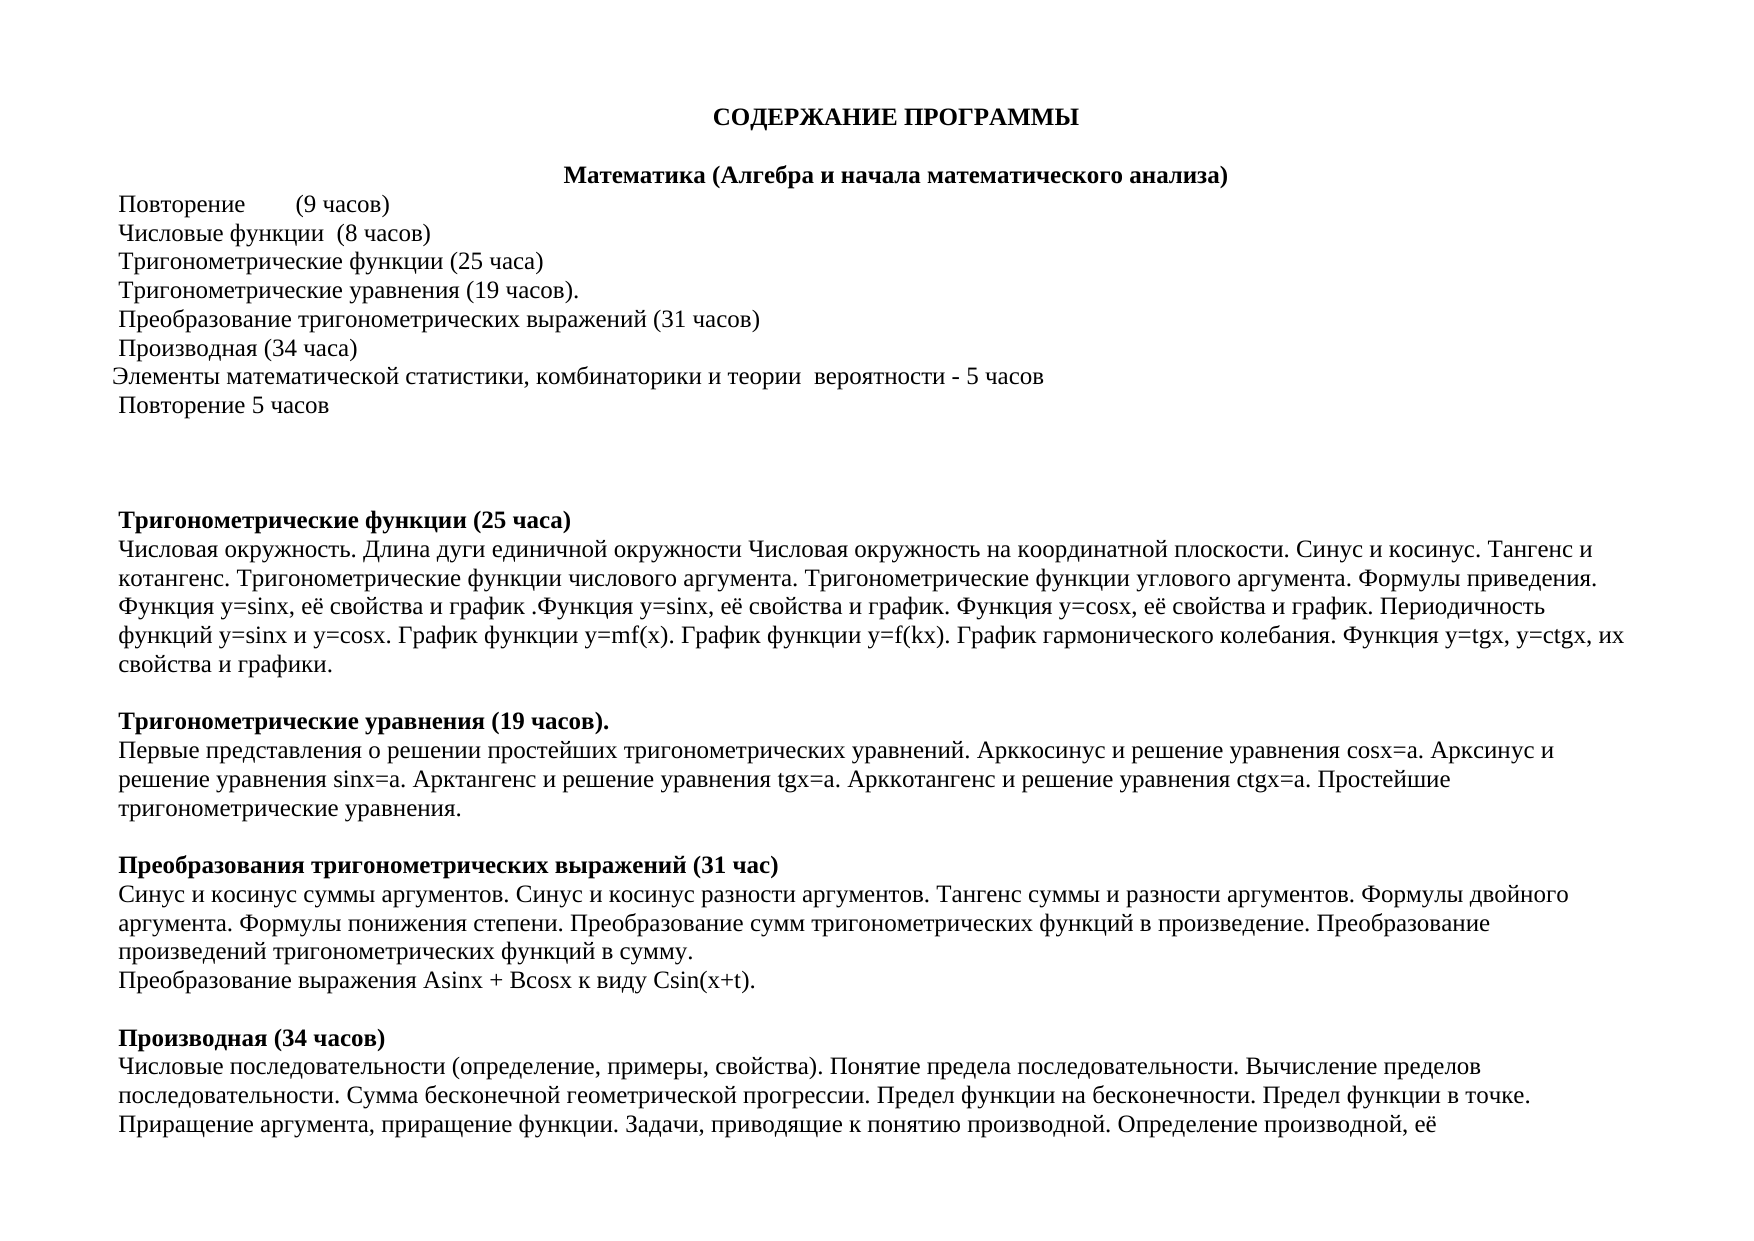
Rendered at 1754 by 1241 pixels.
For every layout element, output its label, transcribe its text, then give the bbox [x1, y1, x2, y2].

text Преобразования тригонометрических выражений (31 час) [118, 850, 1636, 879]
text Синус и косинус суммы аргументов. Синус и косинус разности аргументов. Тангенс суммы и разности аргументов. Формулы двойного аргумента. Формулы понижения степени. Преобразование сумм тригонометрических функций в произведение. Преобразование произведений тригонометрических функций в сумму. [118, 879, 1636, 965]
text Производная (34 часа) [43, 333, 1655, 361]
text СОДЕРЖАНИЕ ПРОГРАММЫ [156, 102, 1636, 131]
text Математика (Алгебра и начала математического анализа) [156, 160, 1636, 189]
text Числовая окружность. Длина дуги единичной окружности Числовая окружность на координатной плоскости. Синус и косинус. Тангенс и котангенс. Тригонометрические функции числового аргумента. Тригонометрические функции углового аргумента. Формулы приведения. Функция y=sinx, её свойства и график .Функция y=sinx, её свойства и график. Функция y=cosx, её свойства и график. Периодичность функций у=sinx и y=cosx. График функции у=mf(x). График функции у=f(kx). График гармонического колебания. Функция у=tgх, у=ctgх, их свойства и графики. [118, 534, 1636, 678]
text Первые представления о решении простейших тригонометрических уравнений. Арккосинус и решение уравнения cosx=a. Арксинус и решение уравнения sinx=a. Арктангенс и решение уравнения tgx=a. Арккотангенс и решение уравнения ctgx=a. Простейшие тригонометрические уравнения. [118, 735, 1636, 821]
text Производная (34 часов) [118, 1023, 1609, 1051]
text Тригонометрические функции (25 часа) [118, 246, 1636, 275]
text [118, 1051, 1609, 1138]
text Повторение (9 часов) [118, 189, 1636, 218]
text Преобразование тригонометрических выражений (31 часов) [118, 304, 1636, 333]
text Тригонометрические функции (25 часа) [118, 505, 1636, 534]
text Тригонометрические уравнения (19 часов). [118, 706, 1636, 735]
text Тригонометрические уравнения (19 часов). [118, 275, 1636, 304]
text Числовые функции (8 часов) [118, 218, 1636, 246]
text Преобразование выражения Аsinx + Bcosx к виду Сsin(x+t). [118, 965, 1636, 994]
text Элементы математической статистики, комбинаторики и теории вероятности - 5 часов [81, 361, 1655, 390]
text Повторение 5 часов [81, 390, 1655, 419]
